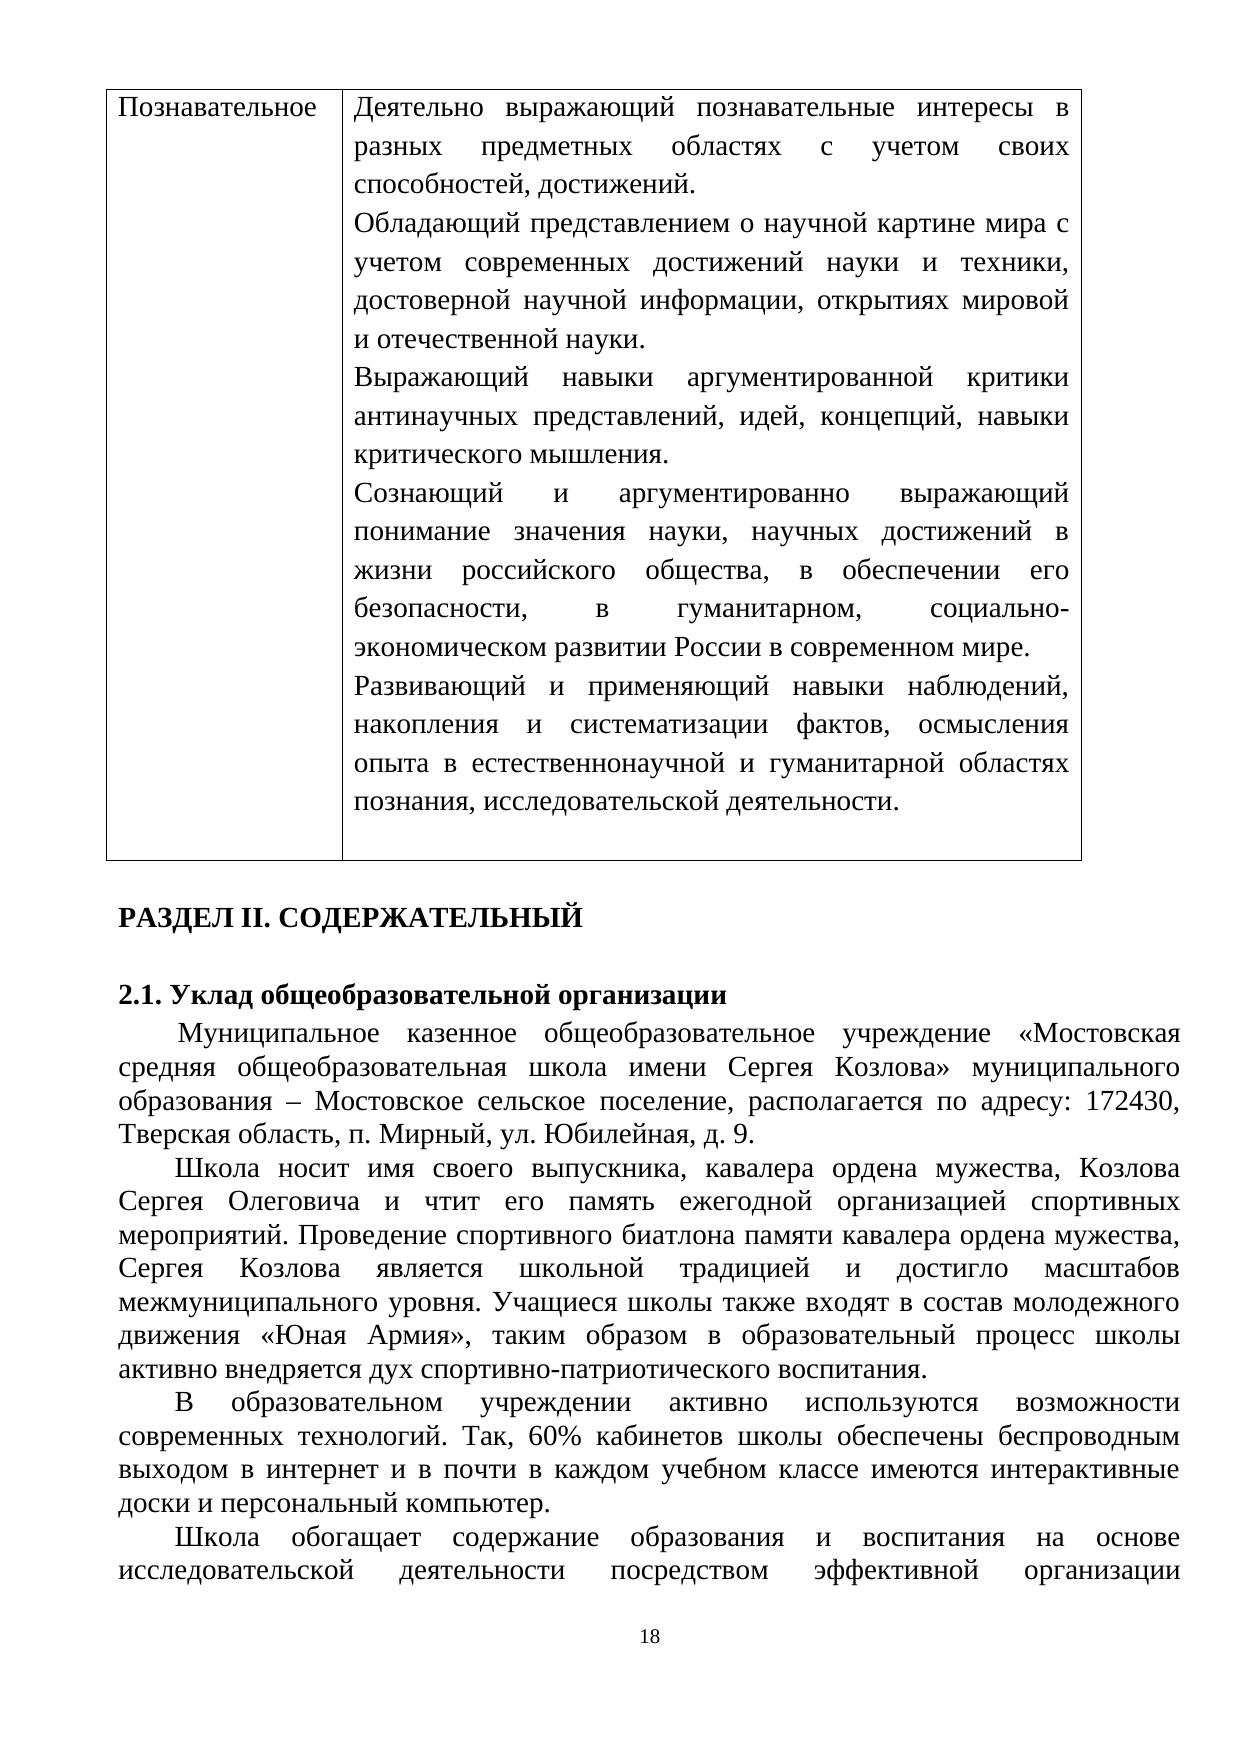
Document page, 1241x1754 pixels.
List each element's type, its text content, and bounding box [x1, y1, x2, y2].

text Школа носит имя своего выпускника, кавалера ордена мужества, Козлова Сергея Олеговича и чтит его память ежегодной организацией спортивных мероприятий. Проведение спортивного биатлона памяти кавалера ордена мужества, Сергея Козлова является школьной традицией и достигло масштабов межмуниципального уровня. Учащиеся школы также входят в состав молодежного движения «Юная Армия», таким образом в образовательный процесс школы активно внедряется дух спортивно-патриотического воспитания. [118, 1150, 1181, 1384]
text 2.1. Уклад общеобразовательной организации [118, 977, 1181, 1011]
text Муниципальное казенное общеобразовательное учреждение «Мостовская средняя общеобразовательная школа имени Сергея Козлова» муниципального образования – Мостовское сельское поселение, располагается по адресу: 172430, Тверская область, п. Мирный, ул. Юбилейная, д. 9. [118, 1016, 1181, 1150]
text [118, 1519, 1181, 1586]
table_cell Деятельно выражающий познавательные интересы в разных предметных областях с учетом своих способностей, достижений. Обладающий представлением о научной картине мира с учетом современных достижений науки и техники, достоверной научной информации, открытиях мировой и отечественной науки. Выражающий навыки аргументированной критики антинаучных представлений, идей, концепций, навыки критического мышления. Сознающий и аргументированно выражающий понимание значения науки, научных достижений в жизни российского общества, в обеспечении его безопасности, в гуманитарном, социально-экономическом развитии России в современном мире. Развивающий и применяющий навыки наблюдений, накопления и систематизации фактов, осмысления опыта в естественнонаучной и гуманитарной областях познания, исследовательской деятельности. [343, 90, 1081, 860]
text В образовательном учреждении активно используются возможности современных технологий. Так, 60% кабинетов школы обеспечены беспроводным выходом в интернет и в почти в каждом учебном классе имеются интерактивные доски и персональный компьютер. [118, 1384, 1181, 1519]
text РАЗДЕЛ II. СОДЕРЖАТЕЛЬНЫЙ [118, 900, 1181, 933]
table_cell Познавательное [107, 90, 342, 860]
